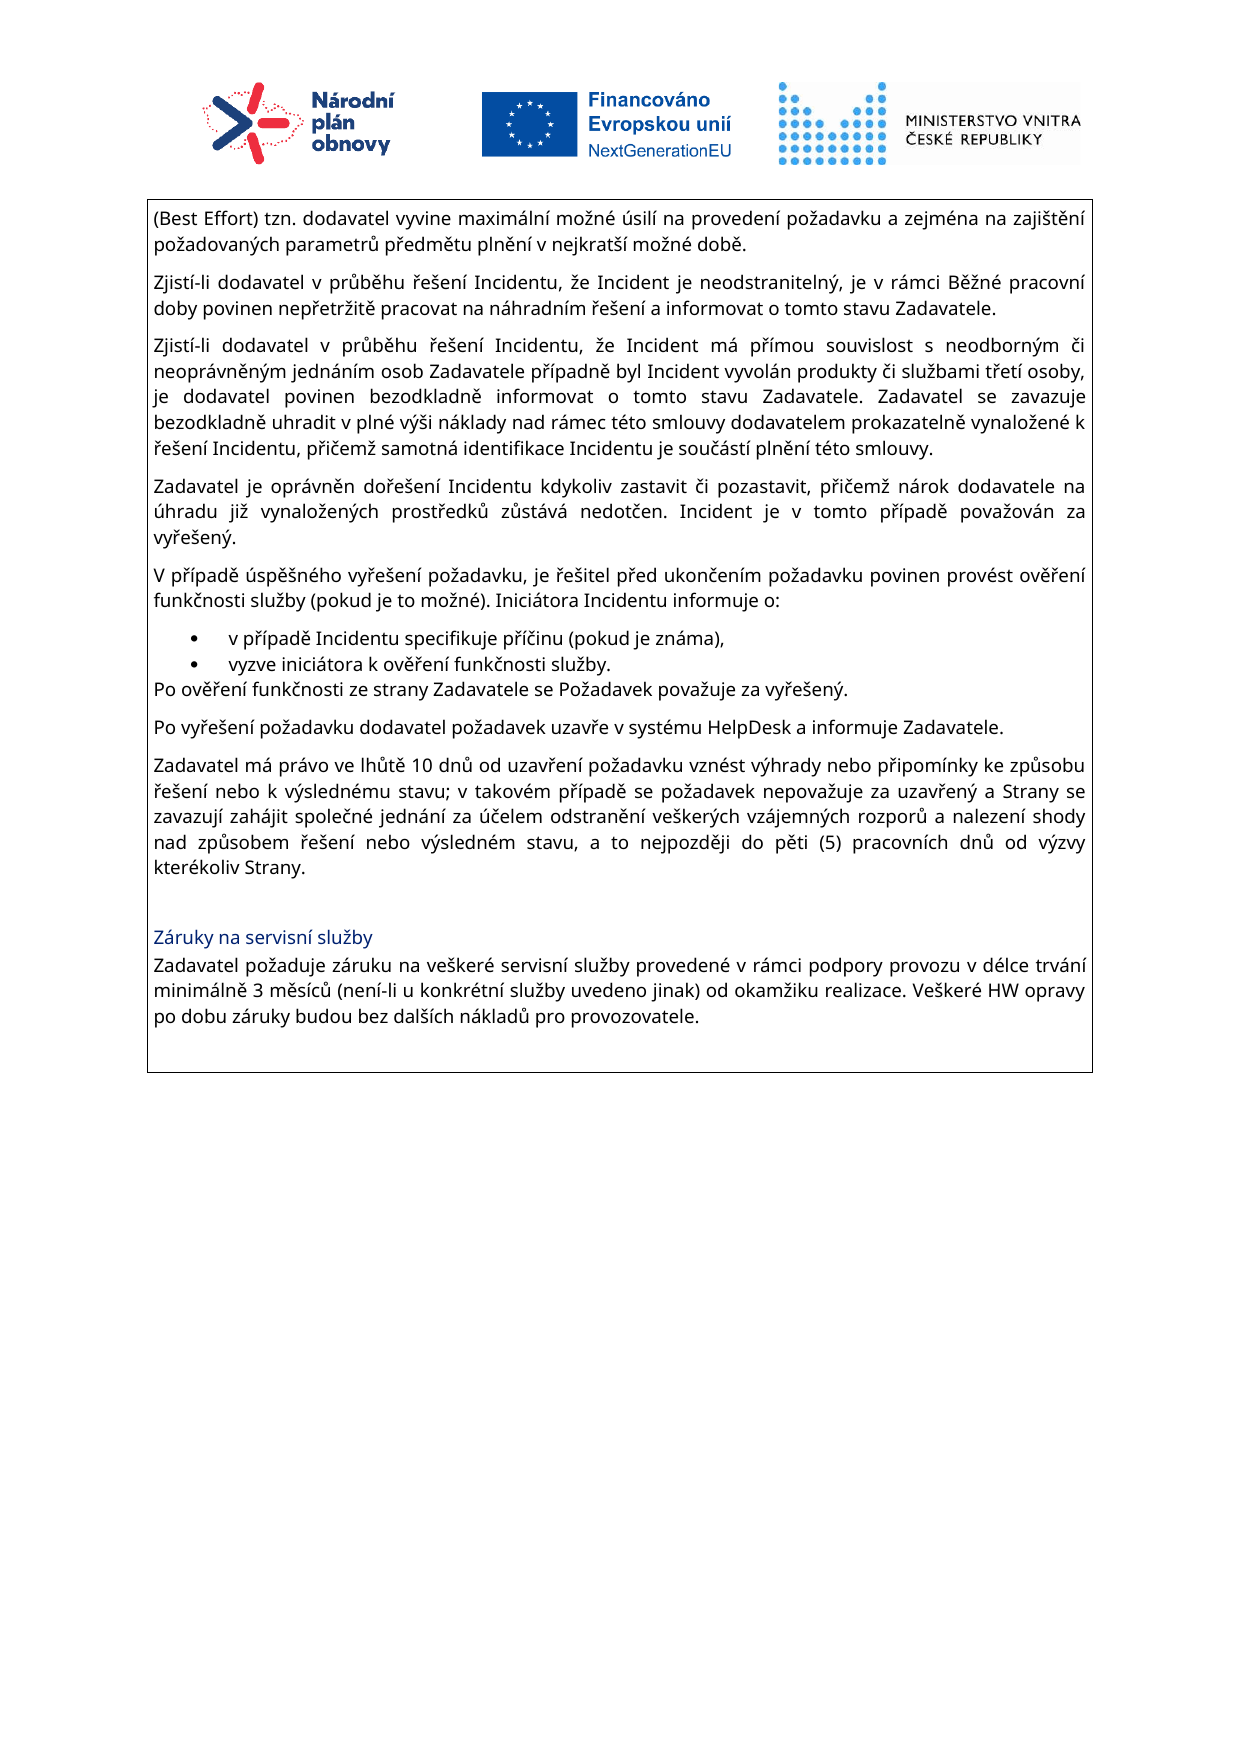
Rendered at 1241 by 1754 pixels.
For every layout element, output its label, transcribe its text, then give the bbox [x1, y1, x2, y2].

picture [190, 73, 412, 174]
picture [778, 82, 1081, 165]
picture [473, 86, 748, 161]
